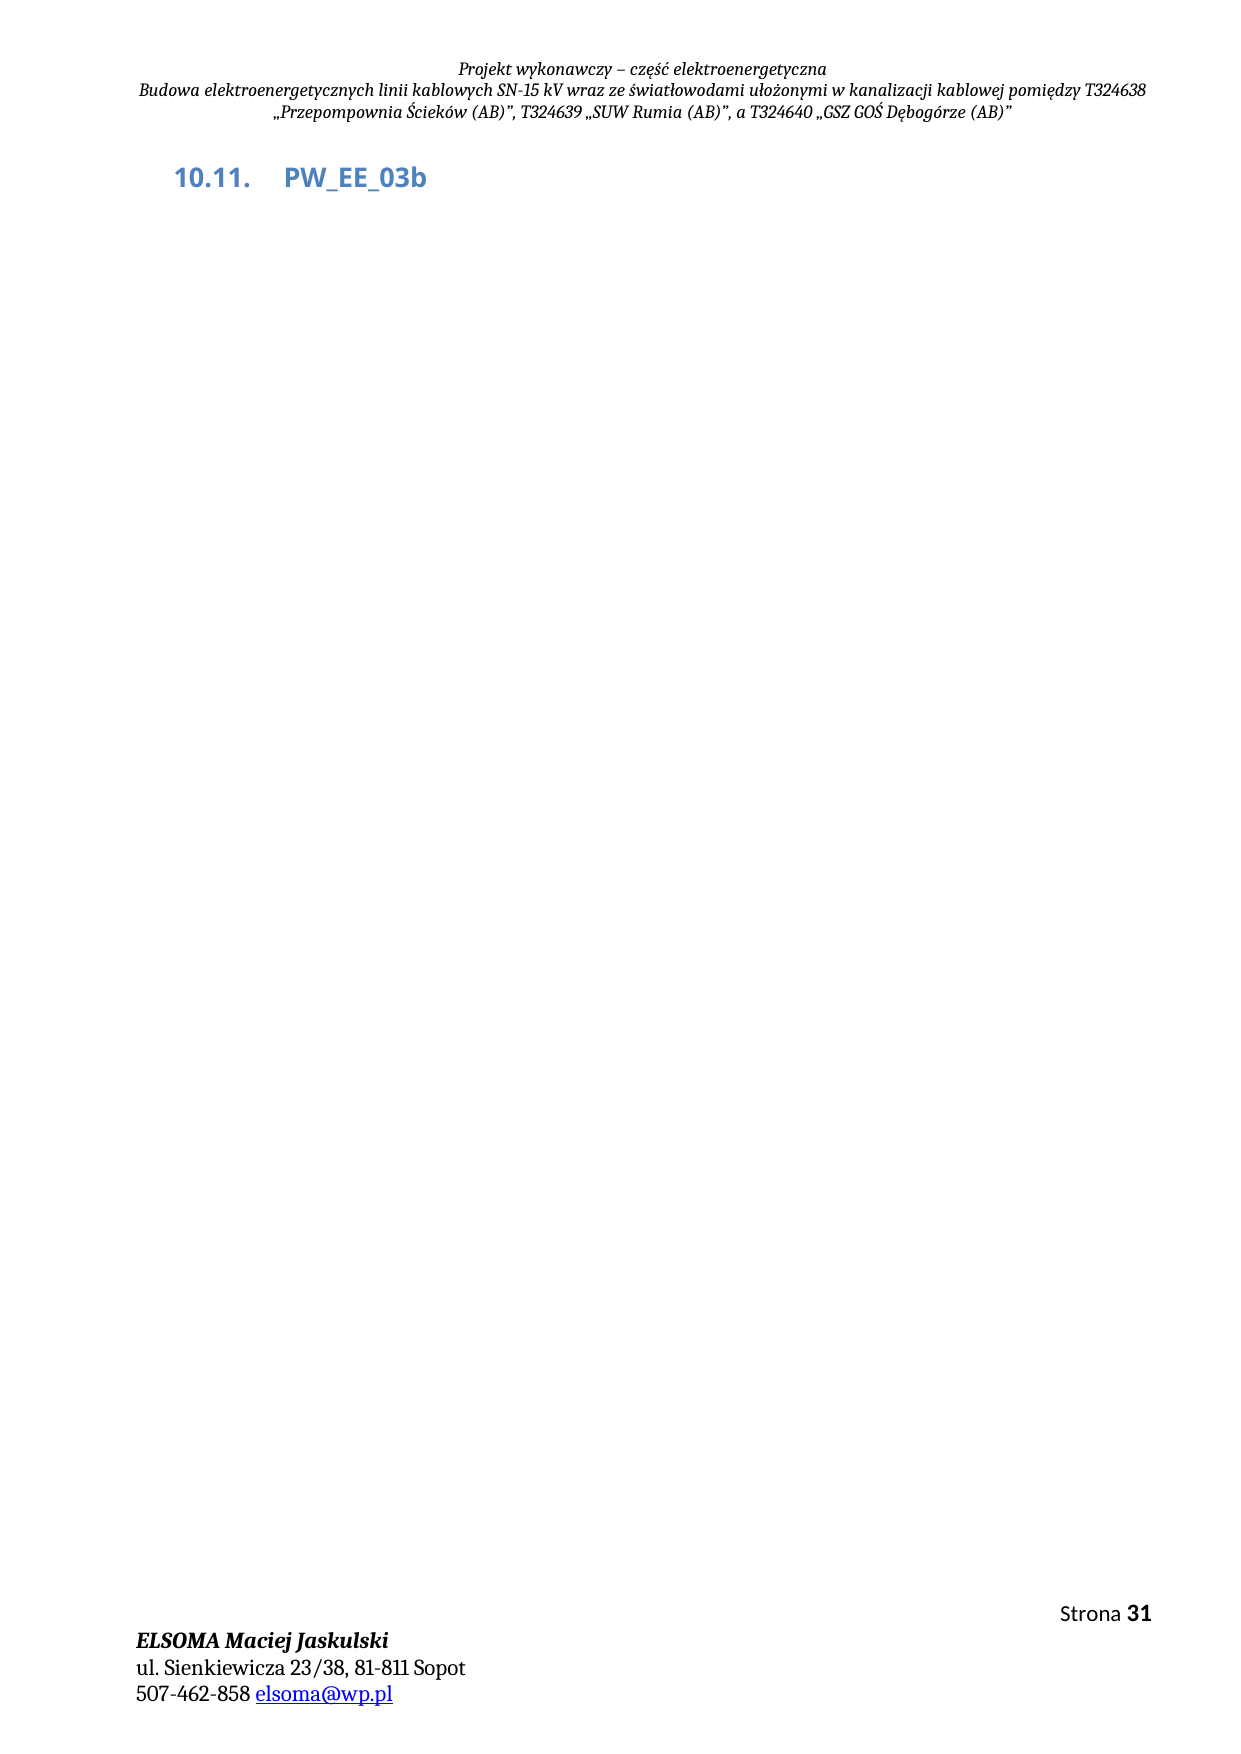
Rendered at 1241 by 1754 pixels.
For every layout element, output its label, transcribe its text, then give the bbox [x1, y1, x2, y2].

subtitle PW_EE_03b [173, 158, 1152, 195]
